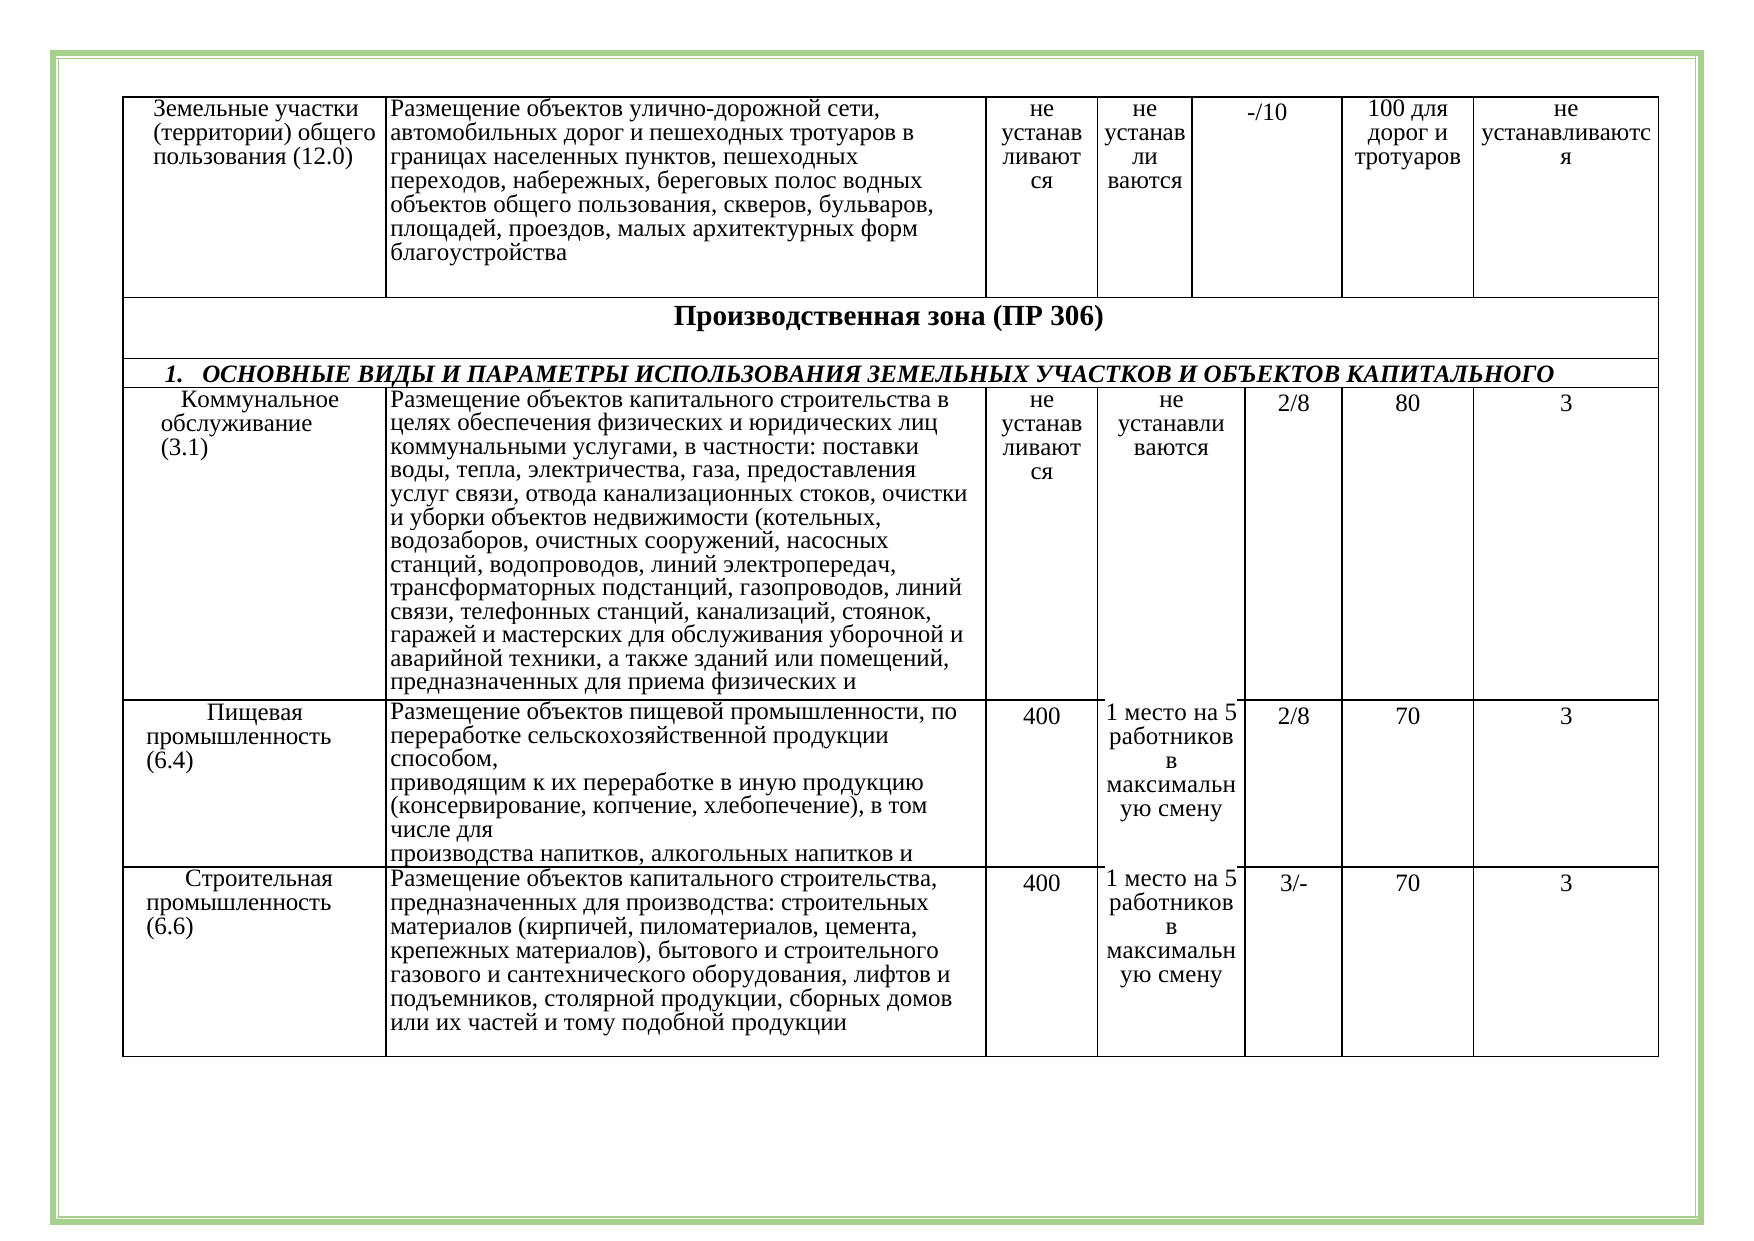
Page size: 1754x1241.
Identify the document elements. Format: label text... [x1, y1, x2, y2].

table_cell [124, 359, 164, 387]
table_cell Земельные участки (территории) общего пользования (12.0) [124, 98, 385, 297]
table_cell 3 [1474, 388, 1658, 699]
table_cell -/10 [1193, 98, 1341, 297]
table_cell 70 [1343, 701, 1473, 866]
table_cell не устанавли ваются [1098, 98, 1191, 297]
table_cell не устанав ливают ся [987, 98, 1097, 297]
table_cell Коммунальное обслуживание (3.1) [124, 388, 385, 699]
table_cell 2/8 [1246, 388, 1341, 699]
table_cell Размещение объектов капитального строительства, предназначенных для производства: строительных материалов (кирпичей, пиломатериалов, цемента, крепежных материалов), бытового и строительного газового и сантехнического оборудования, лифтов и подъемников, столярной продукции, сборных домов или их частей и тому подобной продукции [387, 868, 985, 1056]
table_cell Размещение объектов улично-дорожной сети, автомобильных дорог и пешеходных тротуаров в границах населенных пунктов, пешеходных переходов, набережных, береговых полос водных объектов общего пользования, скверов, бульваров, площадей, проездов, малых архитектурных форм благоустройства [387, 98, 985, 297]
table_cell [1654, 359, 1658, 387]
table_cell не устанав ливают ся [987, 388, 1097, 699]
table_cell не устанавливаются [1474, 98, 1658, 297]
table_cell 1 место на 5 работников в максимальную смену [1098, 868, 1244, 1056]
table_cell 1 место на 5 работников в максимальную смену [1098, 701, 1244, 866]
table_cell 400 [987, 868, 1097, 1056]
table_cell 100 для дорог и тротуаров [1343, 98, 1473, 297]
table_cell 400 [987, 701, 1097, 866]
table_cell 70 [1343, 868, 1473, 1056]
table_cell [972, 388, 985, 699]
table_cell Производственная зона (ПР 306) [124, 298, 1658, 357]
table_cell Строительная промышленность (6.6) [124, 868, 385, 1056]
table_cell 80 [1343, 388, 1473, 699]
table_cell Пищевая промышленность (6.4) [124, 701, 385, 866]
table_cell 2/8 [1246, 701, 1341, 866]
table_cell 3 [1474, 868, 1658, 1056]
table_cell 3 [1474, 701, 1658, 866]
table_cell не устанавли ваются [1098, 388, 1244, 699]
table_cell 3/- [1246, 868, 1341, 1056]
